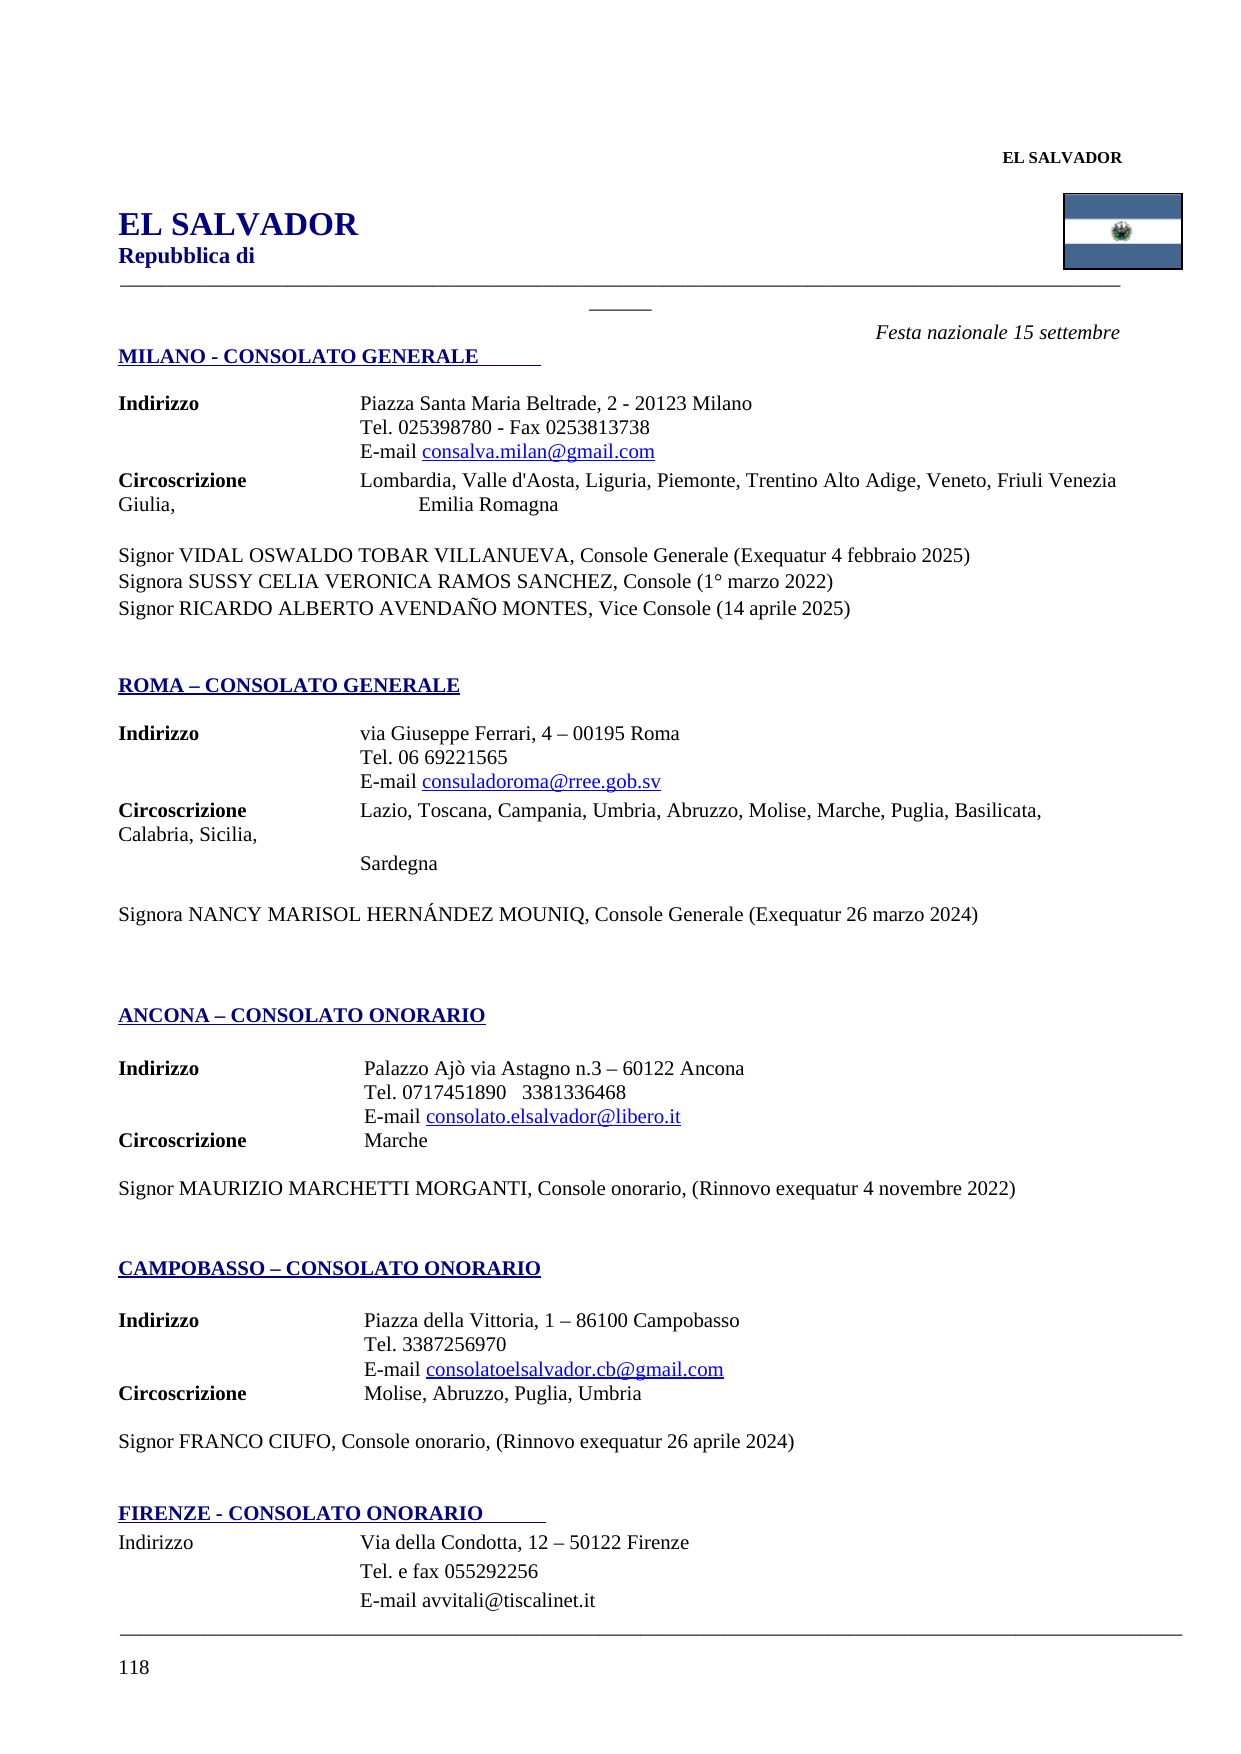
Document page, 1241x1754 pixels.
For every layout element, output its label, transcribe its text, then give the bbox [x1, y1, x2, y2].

text E-mail consolato.elsalvador@libero.it [118, 1104, 1122, 1128]
text Signor MAURIZIO MARCHETTI MORGANTI, Console onorario, (Rinnovo exequatur 4 novembre 2022) [118, 1176, 1122, 1200]
text Tel. 06 69221565 [118, 745, 1122, 769]
text Indirizzo Via della Condotta, 12 – 50122 Firenze [118, 1530, 1122, 1554]
text Signora NANCY MARISOL HERNÁNDEZ MOUNIQ, Console Generale (Exequatur 26 marzo 2024) [118, 902, 1122, 926]
text ROMA – CONSOLATO GENERALE [118, 673, 1122, 697]
text Tel. 025398780 - Fax 0253813738 [118, 415, 1122, 439]
text Circoscrizione Marche [118, 1128, 1122, 1152]
text MILANO - CONSOLATO GENERALE [118, 344, 1122, 368]
text ——————————————————————————————————————————————————— [118, 272, 1122, 320]
text ANCONA – CONSOLATO ONORARIO [118, 1003, 1122, 1027]
text Circoscrizione Lazio, Toscana, Campania, Umbria, Abruzzo, Molise, Marche, Puglia, Basilicata, Calabria, Sicilia, [118, 798, 1122, 846]
picture [1065, 194, 1181, 268]
text Indirizzo Palazzo Ajò via Astagno n.3 – 60122 Ancona [118, 1056, 1122, 1080]
text Signor RICARDO ALBERTO AVENDAÑO MONTES, Vice Console (14 aprile 2025) [118, 596, 1122, 620]
text EL SALVADOR [118, 148, 1122, 167]
text Circoscrizione Molise, Abruzzo, Puglia, Umbria [118, 1381, 1122, 1404]
text Festa nazionale 15 settembre [118, 320, 1122, 344]
text Signor VIDAL OSWALDO TOBAR VILLANUEVA, Console Generale (Exequatur 4 febbraio 2025) [118, 543, 1122, 567]
text E-mail avvitali@tiscalinet.it [118, 1588, 1122, 1612]
text E-mail consalva.milan@gmail.com [118, 439, 1122, 463]
text Indirizzo Piazza della Vittoria, 1 – 86100 Campobasso [118, 1308, 1122, 1332]
text Sardegna [118, 851, 1122, 875]
text Tel. 0717451890 3381336468 [118, 1080, 1122, 1104]
text Signor FRANCO CIUFO, Console onorario, (Rinnovo exequatur 26 aprile 2024) [118, 1429, 1122, 1453]
text EL SALVADOR [118, 204, 1063, 242]
text E-mail consuladoroma@rree.gob.sv [118, 769, 1122, 793]
text E-mail consolatoelsalvador.cb@gmail.com [118, 1356, 1122, 1381]
text Indirizzo via Giuseppe Ferrari, 4 – 00195 Roma [118, 721, 1122, 745]
text Circoscrizione Lombardia, Valle d'Aosta, Liguria, Piemonte, Trentino Alto Adige, Veneto, Friuli Venezia Giulia, Emilia Romagna [118, 468, 1122, 516]
text CAMPOBASSO – CONSOLATO ONORARIO [118, 1255, 1122, 1279]
text Indirizzo Piazza Santa Maria Beltrade, 2 - 20123 Milano [118, 391, 1122, 415]
text Tel. 3387256970 [118, 1332, 1122, 1356]
text Repubblica di [118, 242, 1063, 269]
text Tel. e fax 055292256 [118, 1559, 1122, 1583]
text Signora SUSSY CELIA VERONICA RAMOS SANCHEZ, Console (1° marzo 2022) [118, 569, 1122, 593]
text FIRENZE - CONSOLATO ONORARIO [118, 1501, 1122, 1525]
